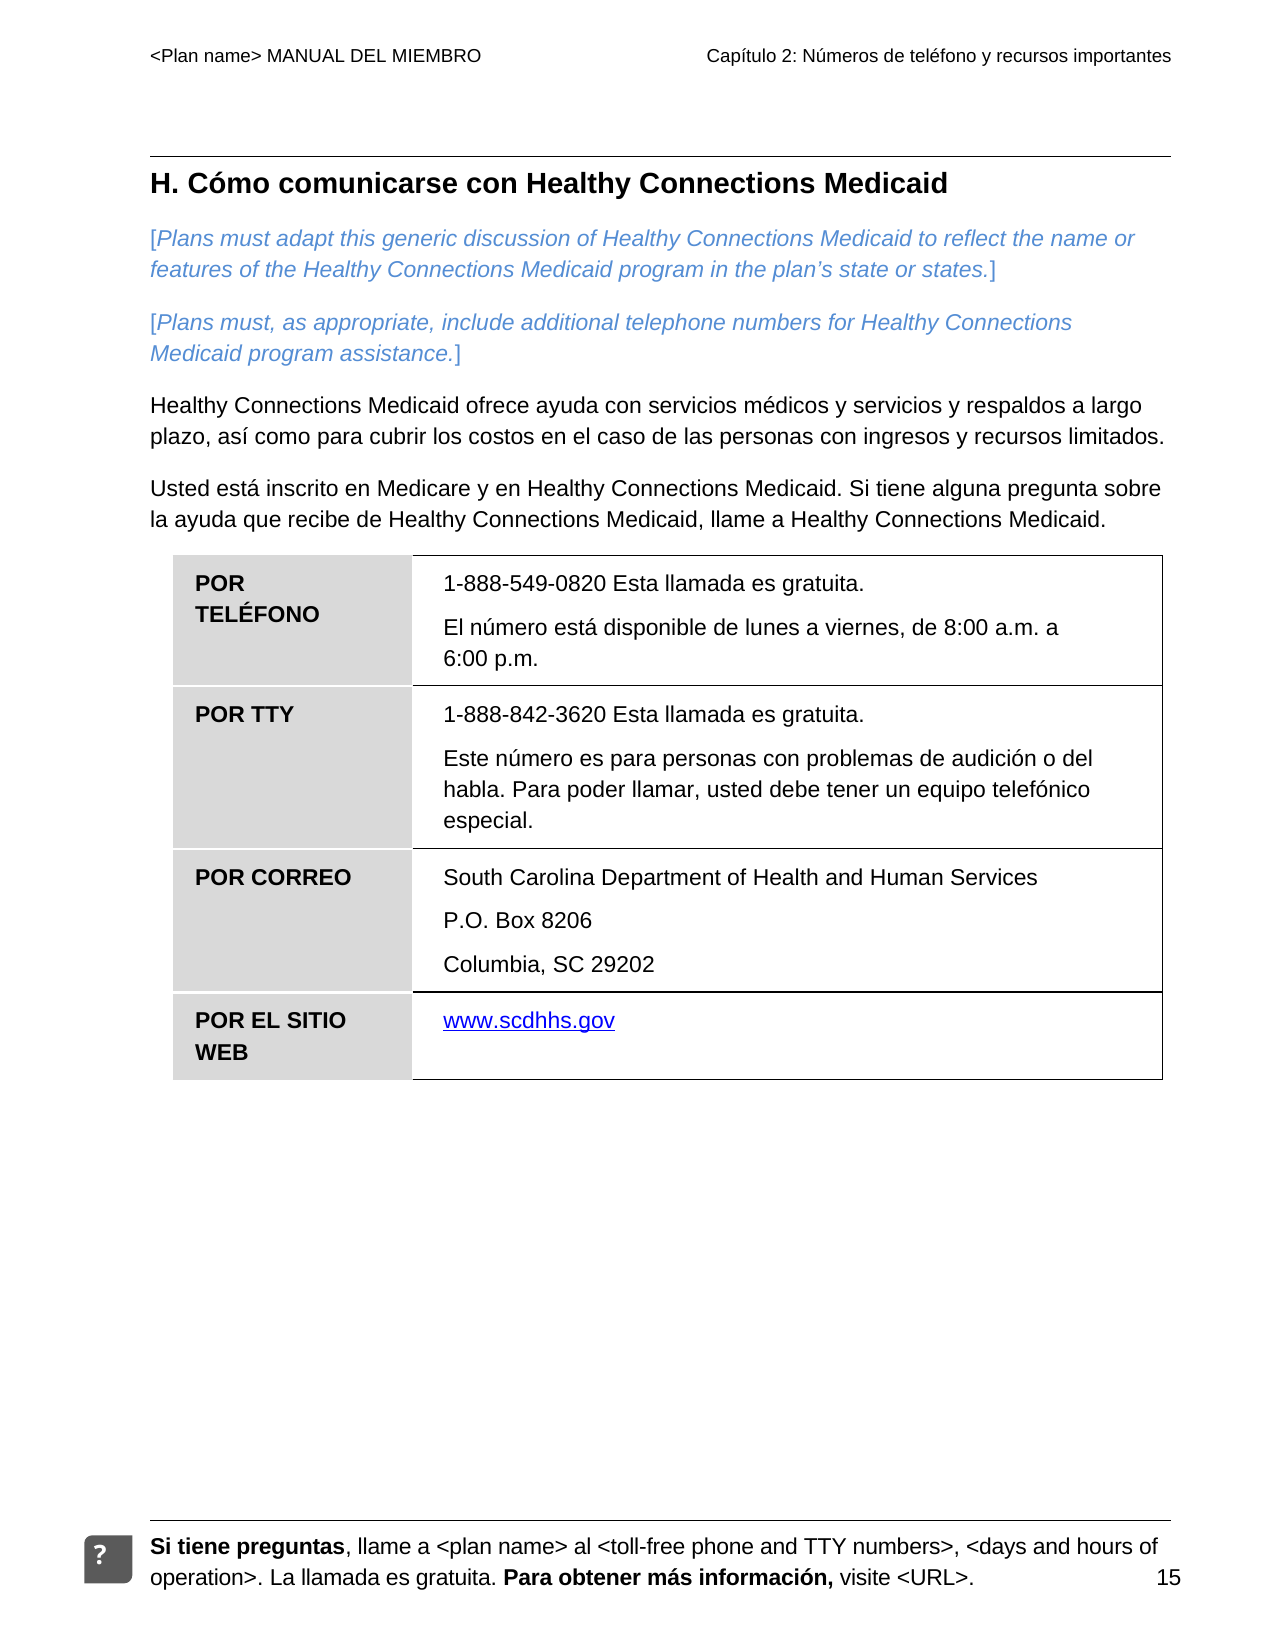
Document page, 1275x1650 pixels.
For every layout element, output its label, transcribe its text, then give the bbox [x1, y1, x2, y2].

text Usted está inscrito en Medicare y en Healthy Connections Medicaid. Si tiene alguna pregunta sobre la ayuda que recibe de Healthy Connections Medicaid, llame a Healthy Connections Medicaid. [150, 472, 1171, 534]
text Healthy Connections Medicaid ofrece ayuda con servicios médicos y servicios y respaldos a largo plazo, así como para cubrir los costos en el caso de las personas con ingresos y recursos limitados. [150, 388, 1171, 451]
table_cell POR TTY [173, 687, 412, 848]
subtitle Cómo comunicarse con Healthy Connections Medicaid [150, 157, 1171, 201]
table_header POR TELÉFONO [173, 556, 412, 685]
table_cell www.scdhhs.gov [413, 993, 1162, 1079]
table_cell South Carolina Department of Health and Human Services P.O. Box 8206 Columbia, SC 29202 [413, 849, 1162, 991]
table_cell POR EL SITIO WEB [173, 994, 412, 1079]
table_cell 1-888-842-3620 Esta llamada es gratuita. Este número es para personas con problemas de audición o del habla. Para poder llamar, usted debe tener un equipo telefónico especial. [413, 686, 1162, 848]
table_header 1-888-549-0820 Esta llamada es gratuita. El número está disponible de lunes a viernes, de 8:00 a.m. a 6:00 p.m. [413, 556, 1162, 685]
text [Plans must adapt this generic discussion of Healthy Connections Medicaid to reflect the name or features of the Healthy Connections Medicaid program in the plan’s state or states.] [150, 222, 1171, 284]
text [Plans must, as appropriate, include additional telephone numbers for Healthy Connections Medicaid program assistance.] [150, 305, 1171, 367]
table_cell POR CORREO [173, 850, 412, 991]
